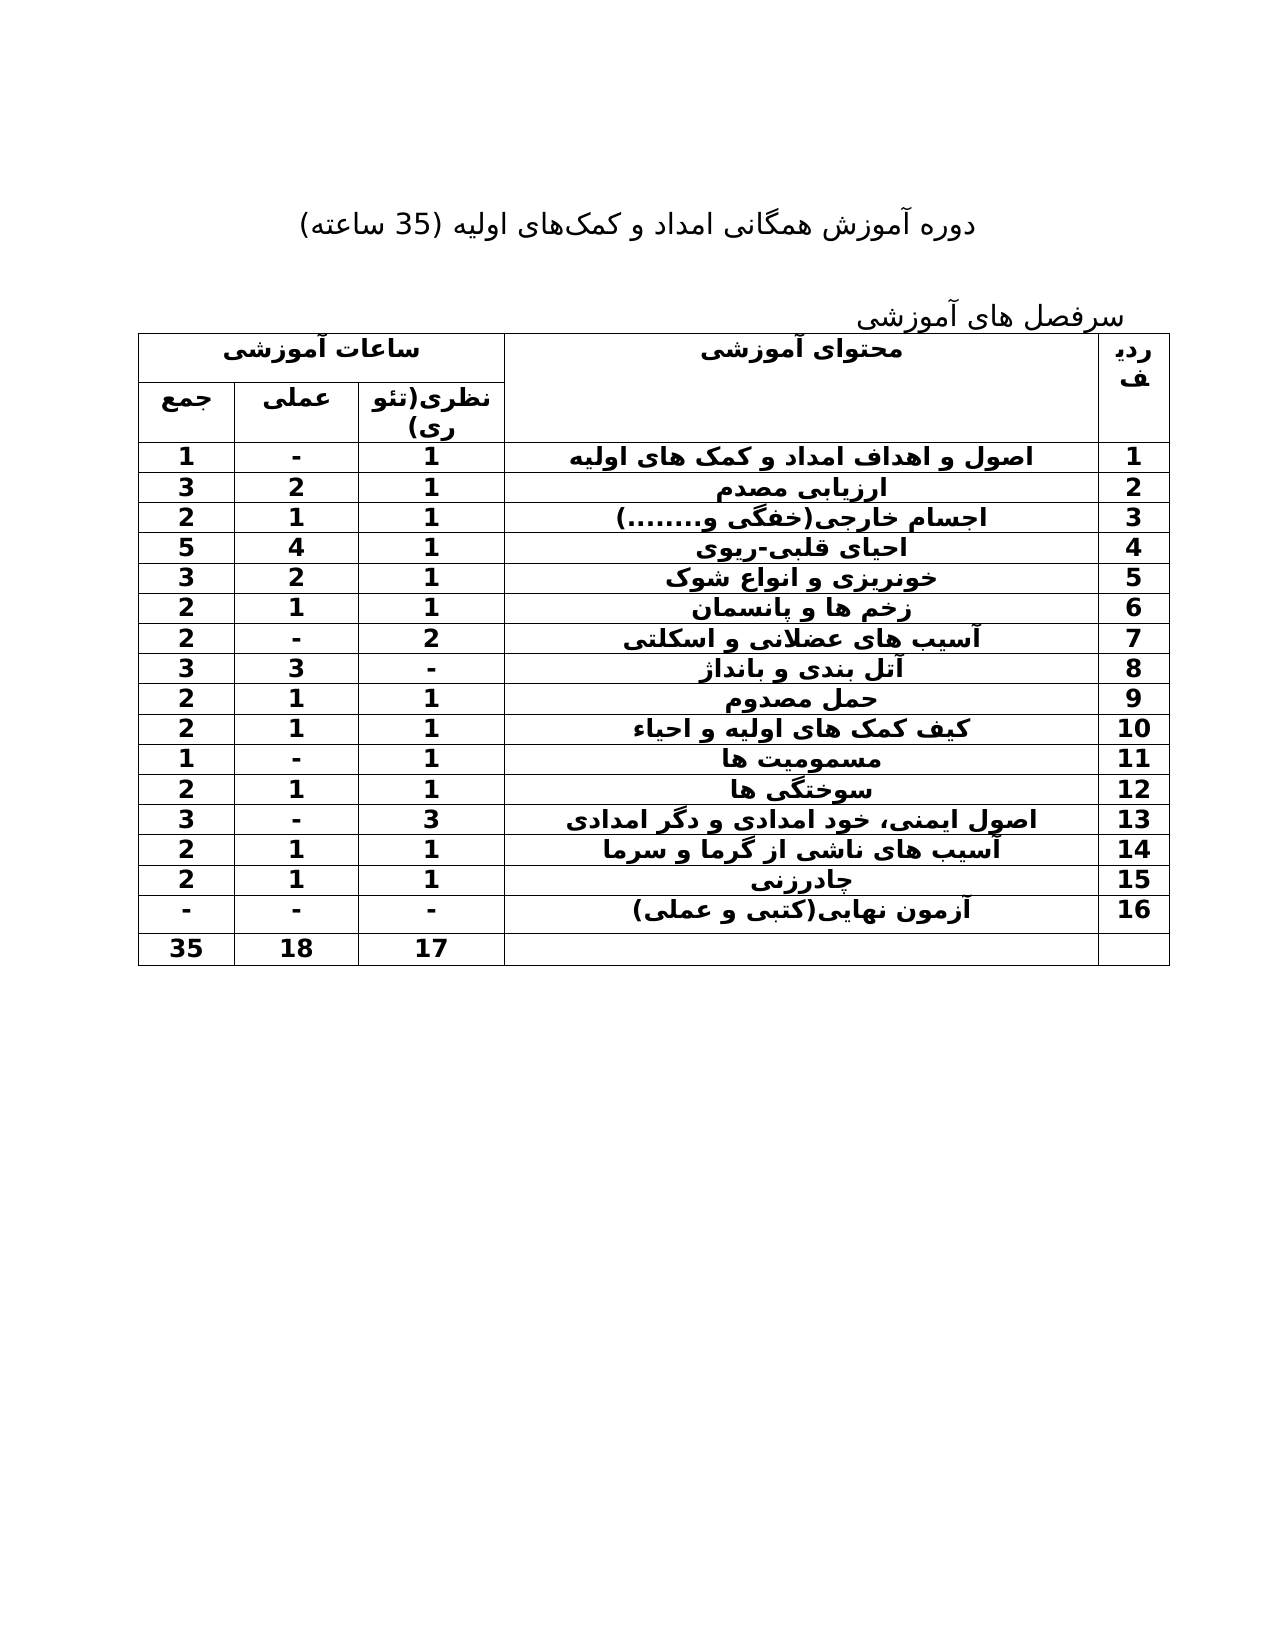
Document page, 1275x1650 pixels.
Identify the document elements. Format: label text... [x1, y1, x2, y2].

table_cell [505, 934, 1098, 965]
table_cell ارزیابی مصدم [505, 473, 1098, 502]
table_cell 3 [359, 805, 504, 834]
table_cell 10 [1099, 715, 1169, 744]
table_cell چادرزنی [505, 866, 1098, 895]
table_cell اصول و اهداف امداد و کمک های اولیه [505, 443, 1098, 472]
table_cell 1 [359, 835, 504, 864]
table_cell عملی [235, 383, 358, 442]
table_cell 2 [235, 473, 358, 502]
table_cell 2 [235, 564, 358, 593]
table_cell مسمومیت ها [505, 745, 1098, 774]
table_cell 8 [1099, 654, 1169, 683]
table_cell - [235, 805, 358, 834]
table_cell نظری(تئوری) [359, 383, 504, 442]
table_cell 1 [359, 503, 504, 532]
table_cell 2 [139, 594, 234, 623]
table_cell 2 [139, 503, 234, 532]
table_cell کیف کمک های اولیه و احیاء [505, 715, 1098, 744]
table_cell 1 [235, 503, 358, 532]
table_cell 1 [359, 684, 504, 713]
table_cell 2 [139, 684, 234, 713]
table_cell 16 [1099, 896, 1169, 933]
table_cell 2 [139, 835, 234, 864]
table_cell 1 [359, 473, 504, 502]
table_cell 9 [1099, 684, 1169, 713]
table_cell 1 [235, 594, 358, 623]
table_cell 1 [235, 835, 358, 864]
table_cell اصول ایمنی، خود امدادی و دگر امدادی [505, 805, 1098, 834]
table_cell 3 [139, 473, 234, 502]
table_cell آتل بندی و بانداژ [505, 654, 1098, 683]
table_cell 12 [1099, 775, 1169, 804]
table_cell آسیب های عضلانی و اسکلتی [505, 624, 1098, 653]
table_cell - [235, 443, 358, 472]
table_cell 4 [235, 533, 358, 562]
table_header ساعات آموزشی [139, 334, 504, 382]
table_cell - [235, 745, 358, 774]
table_cell آزمون نهایی(کتبی و عملی) [505, 896, 1098, 933]
table_cell 1 [359, 745, 504, 774]
table_cell 14 [1099, 835, 1169, 864]
table_cell احیای قلبی-ریوی [505, 533, 1098, 562]
table_cell 1 [359, 443, 504, 472]
table_cell 2 [139, 775, 234, 804]
table_cell 1 [139, 745, 234, 774]
table_cell 1 [139, 443, 234, 472]
table_cell 3 [1099, 503, 1169, 532]
table_cell - [359, 654, 504, 683]
table_cell حمل مصدوم [505, 684, 1098, 713]
table_cell آسیب های ناشی از گرما و سرما [505, 835, 1098, 864]
table_cell 1 [1099, 443, 1169, 472]
table_header محتوای آموزشی [505, 334, 1098, 442]
table_cell 35 [139, 934, 234, 965]
table_cell 3 [235, 654, 358, 683]
table_cell 18 [235, 934, 358, 965]
table_cell 2 [139, 715, 234, 744]
table_cell 17 [359, 934, 504, 965]
table_cell 1 [359, 533, 504, 562]
table_cell 1 [235, 684, 358, 713]
table_cell 3 [139, 654, 234, 683]
table_cell 1 [235, 715, 358, 744]
table_cell 1 [359, 594, 504, 623]
table_cell 2 [1099, 473, 1169, 502]
table_cell 5 [139, 533, 234, 562]
table_cell خونریزی و انواع شوک [505, 564, 1098, 593]
table_cell 1 [359, 715, 504, 744]
text دوره آموزش همگانی امداد و کمک‌های اولیه (35 ساعته) [150, 207, 1125, 241]
table_cell 1 [359, 564, 504, 593]
table_cell سوختگی ها [505, 775, 1098, 804]
table_cell زخم ها و پانسمان [505, 594, 1098, 623]
table_cell 1 [235, 775, 358, 804]
table_cell - [235, 896, 358, 933]
table_cell - [235, 624, 358, 653]
table_cell 7 [1099, 624, 1169, 653]
table_cell 2 [139, 624, 234, 653]
table_cell - [139, 896, 234, 933]
table_cell 13 [1099, 805, 1169, 834]
table_cell 3 [139, 564, 234, 593]
table_cell جمع [139, 383, 234, 442]
table_cell 1 [359, 866, 504, 895]
table_cell 5 [1099, 564, 1169, 593]
table_cell - [359, 896, 504, 933]
table_cell 15 [1099, 866, 1169, 895]
table_cell 2 [139, 866, 234, 895]
table_cell 6 [1099, 594, 1169, 623]
table_cell 1 [359, 775, 504, 804]
table_cell 1 [235, 866, 358, 895]
table_cell 11 [1099, 745, 1169, 774]
table_cell 2 [359, 624, 504, 653]
table_cell 3 [139, 805, 234, 834]
table_header ردیف [1099, 334, 1169, 442]
text سرفصل های آموزشی [150, 299, 1125, 333]
table_cell اجسام خارجی(خفگی و........) [505, 503, 1098, 532]
table_cell 4 [1099, 533, 1169, 562]
table_cell [1099, 934, 1169, 965]
